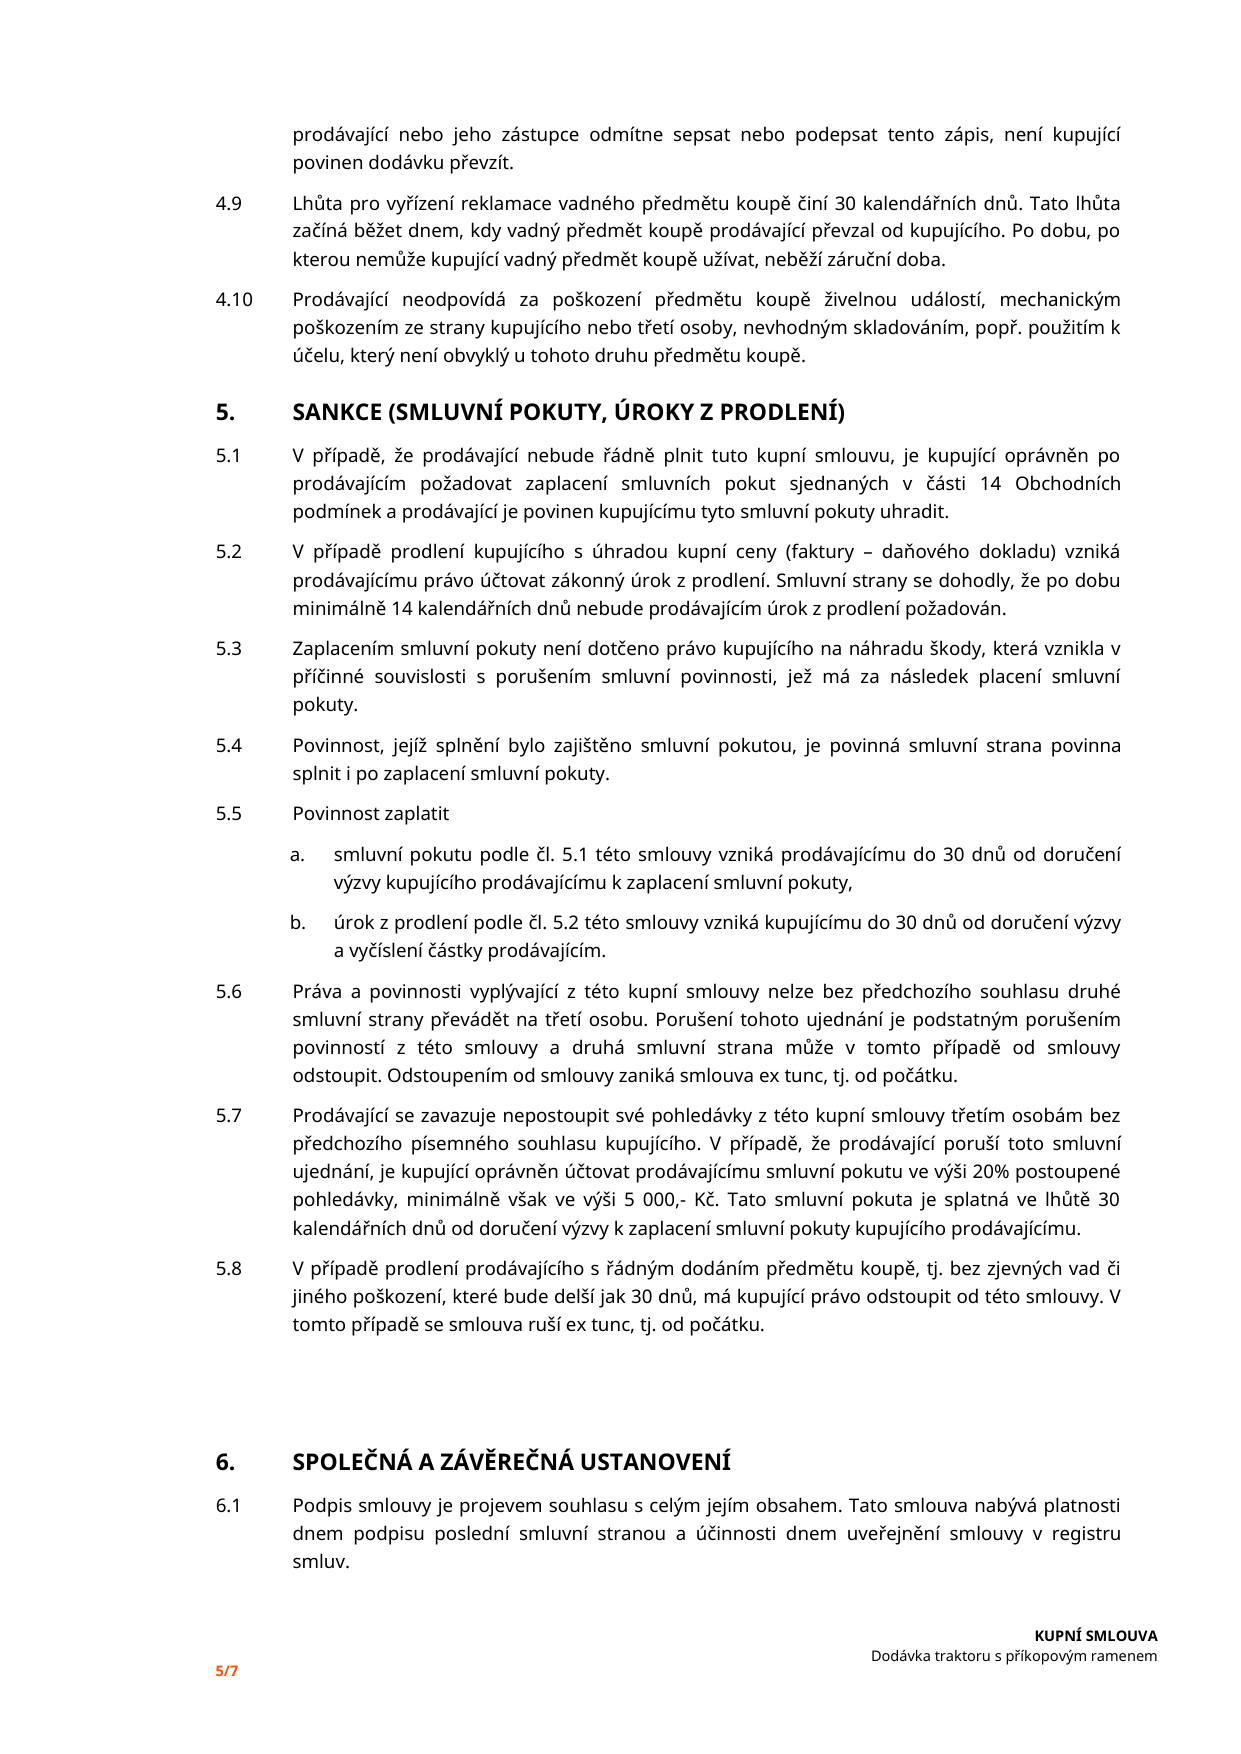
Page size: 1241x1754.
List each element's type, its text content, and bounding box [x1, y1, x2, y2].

text Povinnost, jejíž splnění bylo zajištěno smluvní pokutou, je povinná smluvní strana povinna splnit i po zaplacení smluvní pokuty. [216, 732, 1122, 786]
text b. úrok z prodlení podle čl. 5.2 této smlouvy vzniká kupujícímu do 30 dnů od doručení výzvy a vyčíslení částky prodávajícím. [289, 909, 1122, 963]
text Prodávající neodpovídá za poškození předmětu koupě živelnou událostí, mechanickým poškozením ze strany kupujícího nebo třetí osoby, nevhodným skladováním, popř. použitím k účelu, který není obvyklý u tohoto druhu předmětu koupě. [216, 286, 1122, 368]
text V případě, že prodávající nebude řádně plnit tuto kupní smlouvu, je kupující oprávněn po prodávajícím požadovat zaplacení smluvních pokut sjednaných v části 14 Obchodních podmínek a prodávající je povinen kupujícímu tyto smluvní pokuty uhradit. [216, 442, 1122, 524]
text V případě prodlení prodávajícího s řádným dodáním předmětu koupě, tj. bez zjevných vad či jiného poškození, které bude delší jak 30 dnů, má kupující právo odstoupit od této smlouvy. V tomto případě se smlouva ruší ex tunc, tj. od počátku. [216, 1255, 1122, 1337]
text společná a závěrečná ustanovení [216, 1445, 1122, 1477]
text Práva a povinnosti vyplývající z této kupní smlouvy nelze bez předchozího souhlasu druhé smluvní strany převádět na třetí osobu. Porušení tohoto ujednání je podstatným porušením povinností z této smlouvy a druhá smluvní strana může v tomto případě od smlouvy odstoupit. Odstoupením od smlouvy zaniká smlouva ex tunc, tj. od počátku. [216, 978, 1122, 1088]
text Zaplacením smluvní pokuty není dotčeno právo kupujícího na náhradu škody, která vznikla v příčinné souvislosti s porušením smluvní povinnosti, jež má za následek placení smluvní pokuty. [216, 635, 1122, 717]
text Povinnost zaplatit [216, 801, 1122, 826]
text a. smluvní pokutu podle čl. 5.1 této smlouvy vzniká prodávajícímu do 30 dnů od doručení výzvy kupujícího prodávajícímu k zaplacení smluvní pokuty, [289, 841, 1122, 894]
text Lhůta pro vyřízení reklamace vadného předmětu koupě činí 30 kalendářních dnů. Tato lhůta začíná běžet dnem, kdy vadný předmět koupě prodávající převzal od kupujícího. Po dobu, po kterou nemůže kupující vadný předmět koupě užívat, neběží záruční doba. [216, 190, 1122, 271]
text Prodávající se zavazuje nepostoupit své pohledávky z této kupní smlouvy třetím osobám bez předchozího písemného souhlasu kupujícího. V případě, že prodávající poruší toto smluvní ujednání, je kupující oprávněn účtovat prodávajícímu smluvní pokutu ve výši 20% postoupené pohledávky, minimálně však ve výši 5 000,- Kč. Tato smluvní pokuta je splatná ve lhůtě 30 kalendářních dnů od doručení výzvy k zaplacení smluvní pokuty kupujícího prodávajícímu. [216, 1103, 1122, 1240]
text Podpis smlouvy je projevem souhlasu s celým jejím obsahem. Tato smlouva nabývá platnosti dnem podpisu poslední smluvní stranou a účinnosti dnem uveřejnění smlouvy v registru smluv. [216, 1492, 1122, 1574]
text V případě prodlení kupujícího s úhradou kupní ceny (faktury – daňového dokladu) vzniká prodávajícímu právo účtovat zákonný úrok z prodlení. Smluvní strany se dohodly, že po dobu minimálně 14 kalendářních dnů nebude prodávajícím úrok z prodlení požadován. [216, 539, 1122, 620]
text sankce (smluvní pokuty, úroky z prodlení) [216, 395, 1122, 427]
